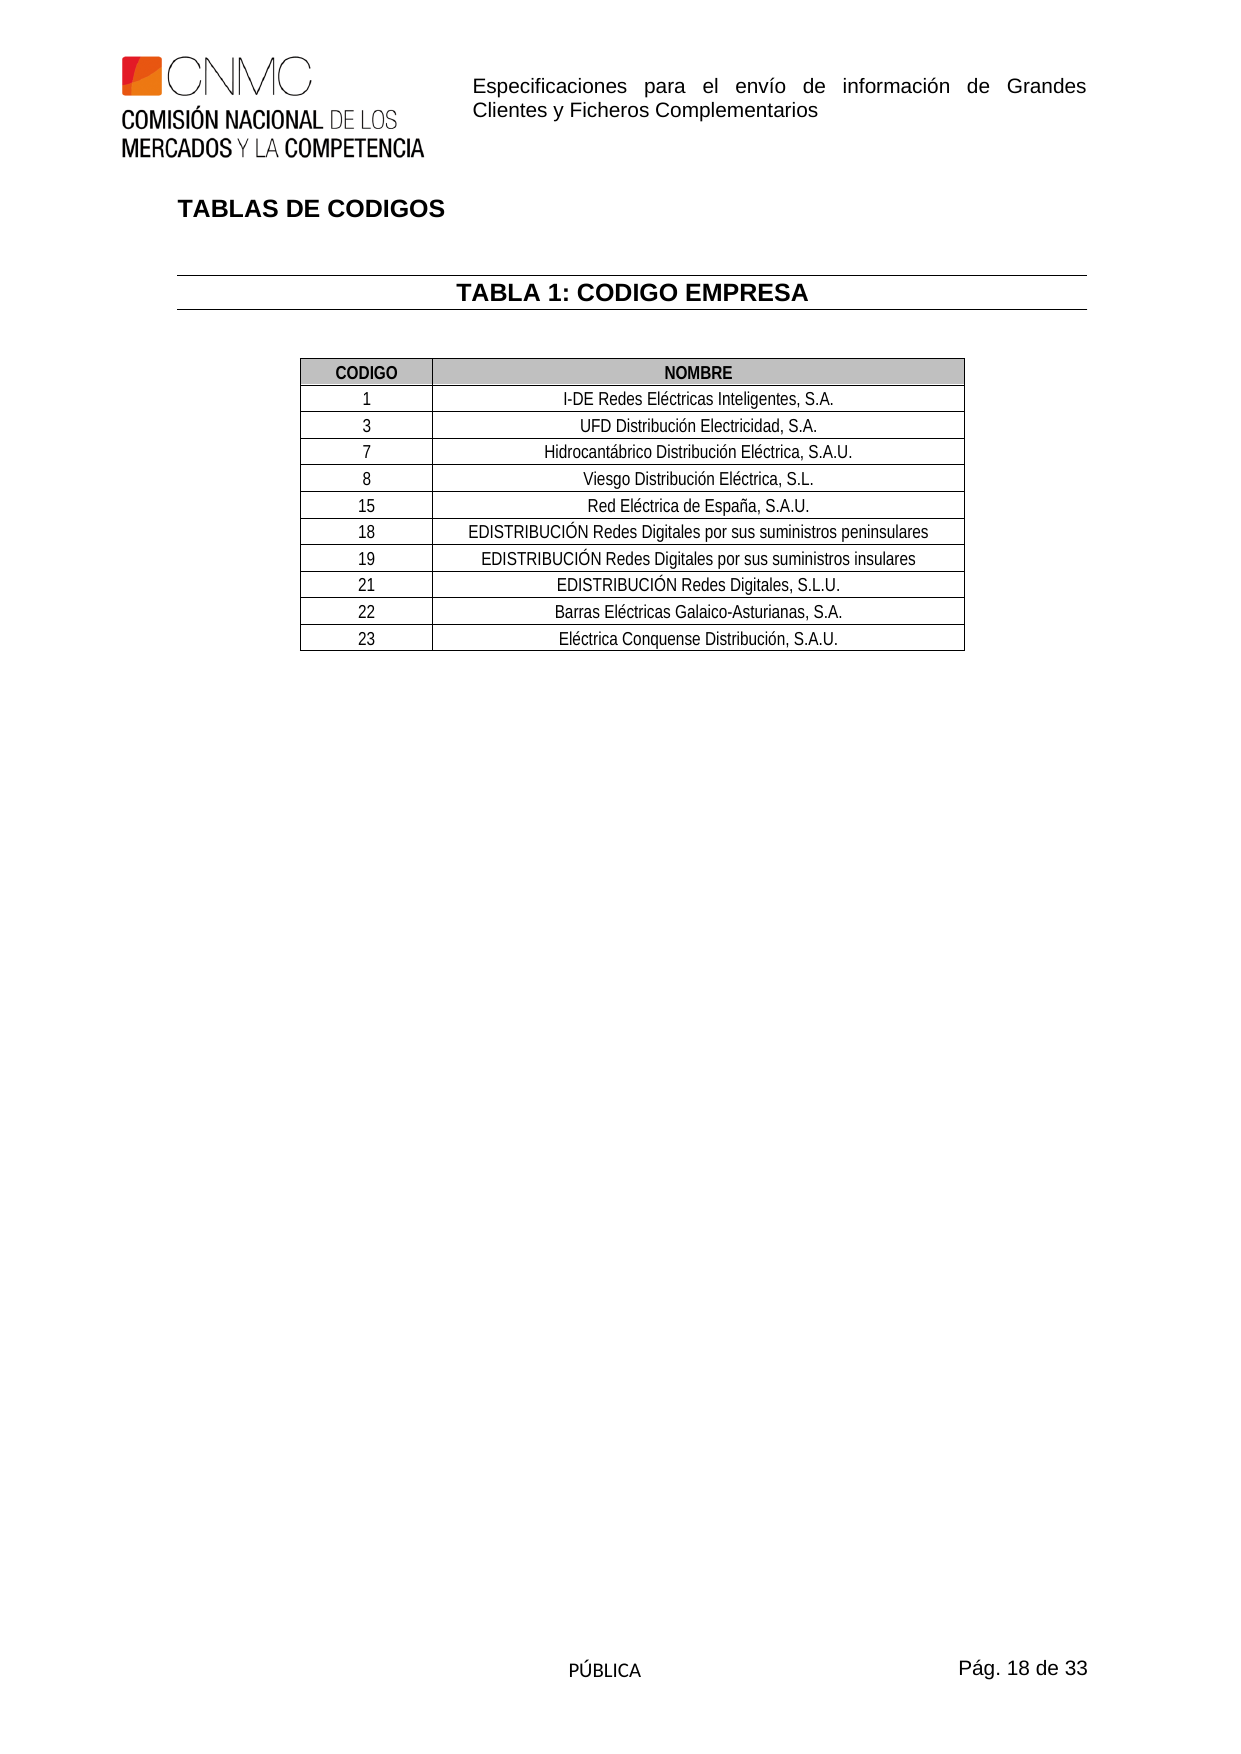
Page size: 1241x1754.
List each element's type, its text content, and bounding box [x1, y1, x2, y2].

text TABLAS DE CODIGOS [177, 194, 1087, 222]
table_cell Barras Eléctricas Galaico-Asturianas, S.A. [433, 598, 964, 624]
table_cell 19 [301, 545, 432, 571]
table_cell 3 [301, 412, 432, 438]
table_cell 23 [301, 625, 432, 650]
table_cell Red Eléctrica de España, S.A.U. [433, 492, 964, 517]
table_cell EDISTRIBUCIÓN Redes Digitales por sus suministros peninsulares [433, 519, 964, 544]
subtitle TABLA 1: CODIGO EMPRESA [177, 276, 1087, 309]
table_cell 1 [301, 386, 432, 411]
table_cell 7 [301, 439, 432, 464]
table_cell Eléctrica Conquense Distribución, S.A.U. [433, 625, 964, 650]
table_header NOMBRE [433, 359, 964, 384]
table_cell Hidrocantábrico Distribución Eléctrica, S.A.U. [433, 439, 964, 464]
table_cell 8 [301, 465, 432, 491]
table_cell Viesgo Distribución Eléctrica, S.L. [433, 465, 964, 491]
picture [105, 43, 436, 170]
table_cell EDISTRIBUCIÓN Redes Digitales, S.L.U. [433, 572, 964, 597]
table_cell UFD Distribución Electricidad, S.A. [433, 412, 964, 438]
table_cell EDISTRIBUCIÓN Redes Digitales por sus suministros insulares [433, 545, 964, 571]
table_cell 21 [301, 572, 432, 597]
table_cell 18 [301, 519, 432, 544]
table_cell I-DE Redes Eléctricas Inteligentes, S.A. [433, 386, 964, 411]
table_cell 22 [301, 598, 432, 624]
table_cell 15 [301, 492, 432, 517]
table_header CODIGO [301, 359, 432, 384]
